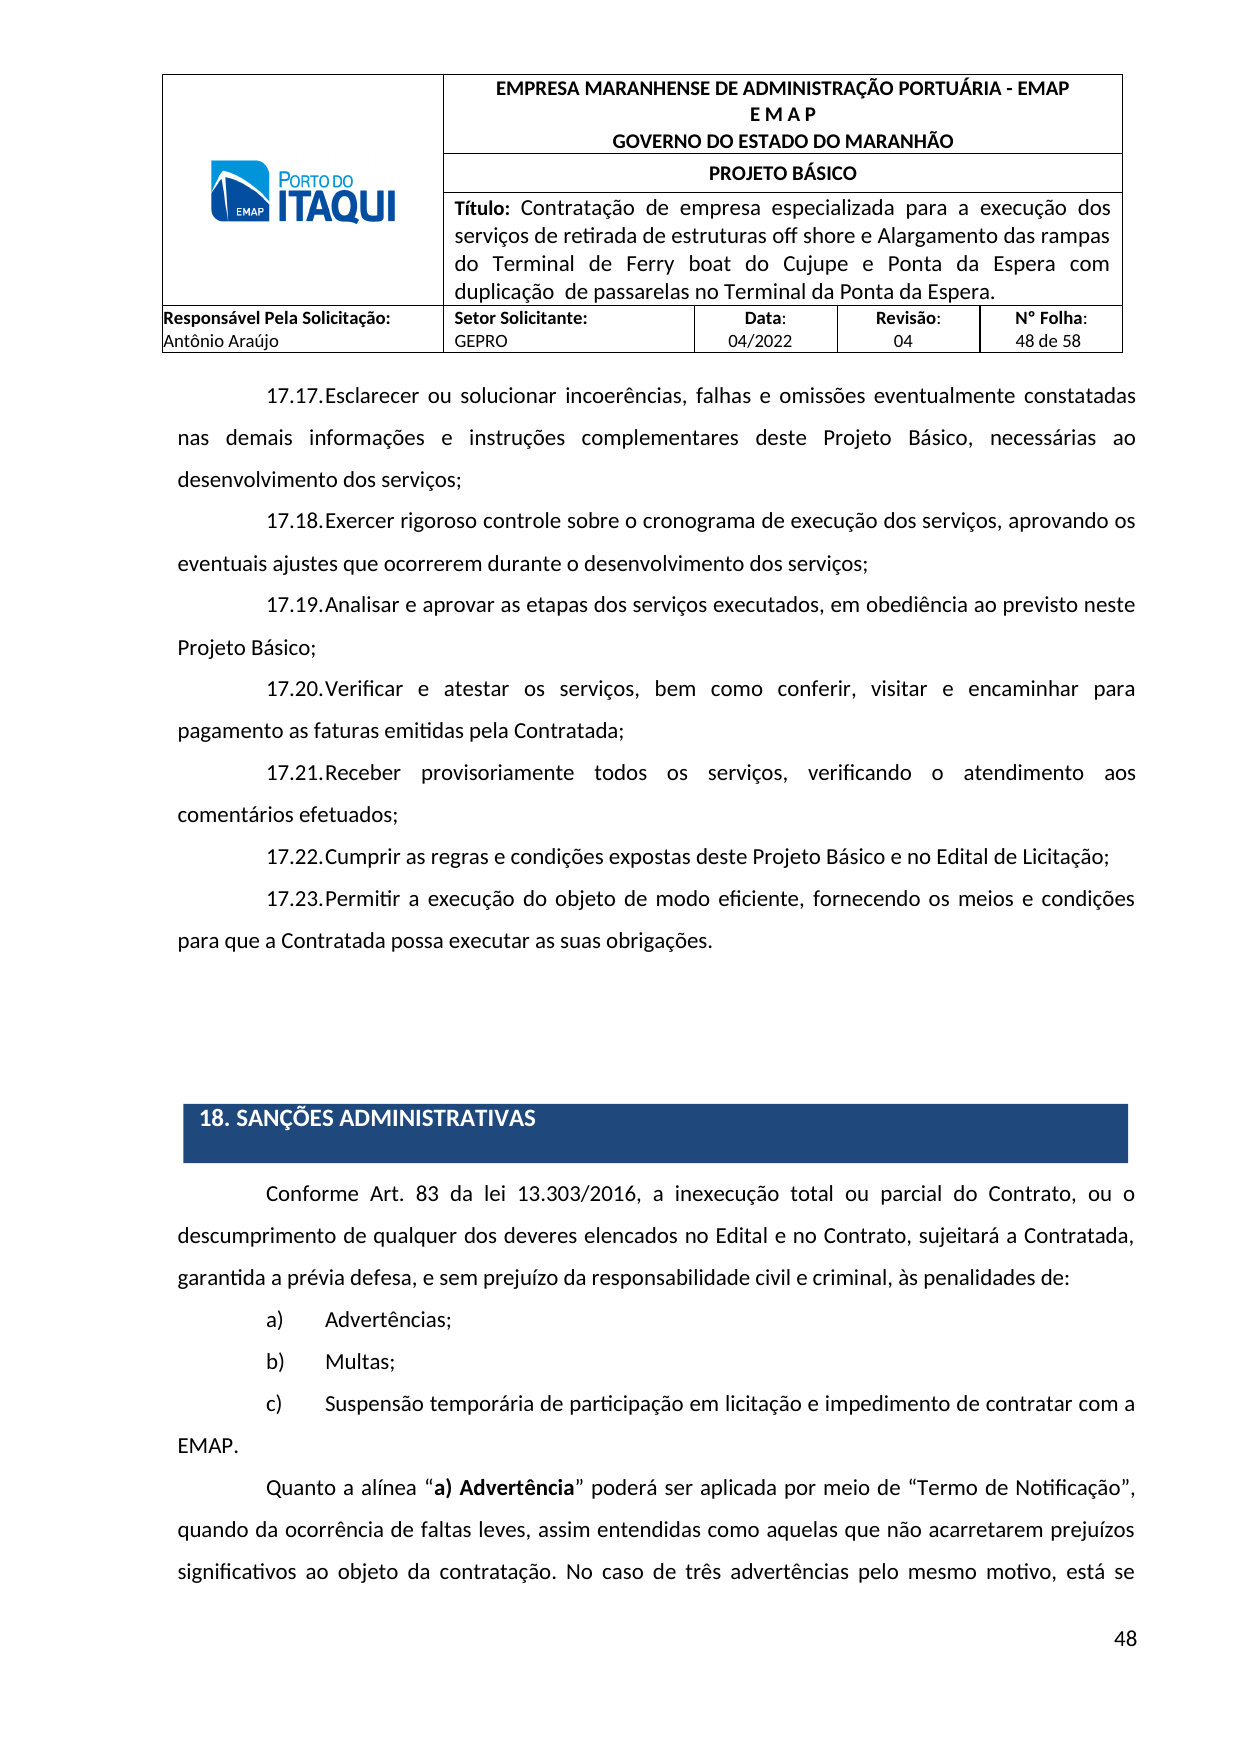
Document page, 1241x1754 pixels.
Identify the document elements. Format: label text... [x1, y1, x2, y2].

list Cumprir as regras e condições expostas deste Projeto Básico e no Edital de Licitação; [177, 842, 1137, 871]
list Advertências; [177, 1306, 1137, 1333]
list Exercer rigoroso controle sobre o cronograma de execução dos serviços, aprovando os eventuais ajustes que ocorrerem durante o desenvolvimento dos serviços; [177, 507, 1137, 577]
list Conforme Art. 83 da lei 13.303/2016, a inexecução total ou parcial do Contrato, ou o descumprimento de qualquer dos deveres elencados no Edital e no Contrato, sujeitará a Contratada, garantida a prévia defesa, e sem prejuízo da responsabilidade civil e criminal, às penalidades de: [177, 1179, 1137, 1292]
picture [205, 152, 401, 228]
list Suspensão temporária de participação em licitação e impedimento de contratar com a EMAP. [177, 1389, 1137, 1459]
list Permitir a execução do objeto de modo eficiente, fornecendo os meios e condições para que a Contratada possa executar as suas obrigações. [177, 884, 1137, 954]
list Receber provisoriamente todos os serviços, verificando o atendimento aos comentários efetuados; [177, 758, 1137, 828]
list Verificar e atestar os serviços, bem como conferir, visitar e encaminhar para pagamento as faturas emitidas pela Contratada; [177, 674, 1137, 744]
list Analisar e aprovar as etapas dos serviços executados, em obediência ao previsto neste Projeto Básico; [177, 591, 1137, 661]
list Multas; [177, 1347, 1137, 1376]
list Esclarecer ou solucionar incoerências, falhas e omissões eventualmente constatadas nas demais informações e instruções complementares deste Projeto Básico, necessárias ao desenvolvimento dos serviços; [177, 381, 1137, 493]
